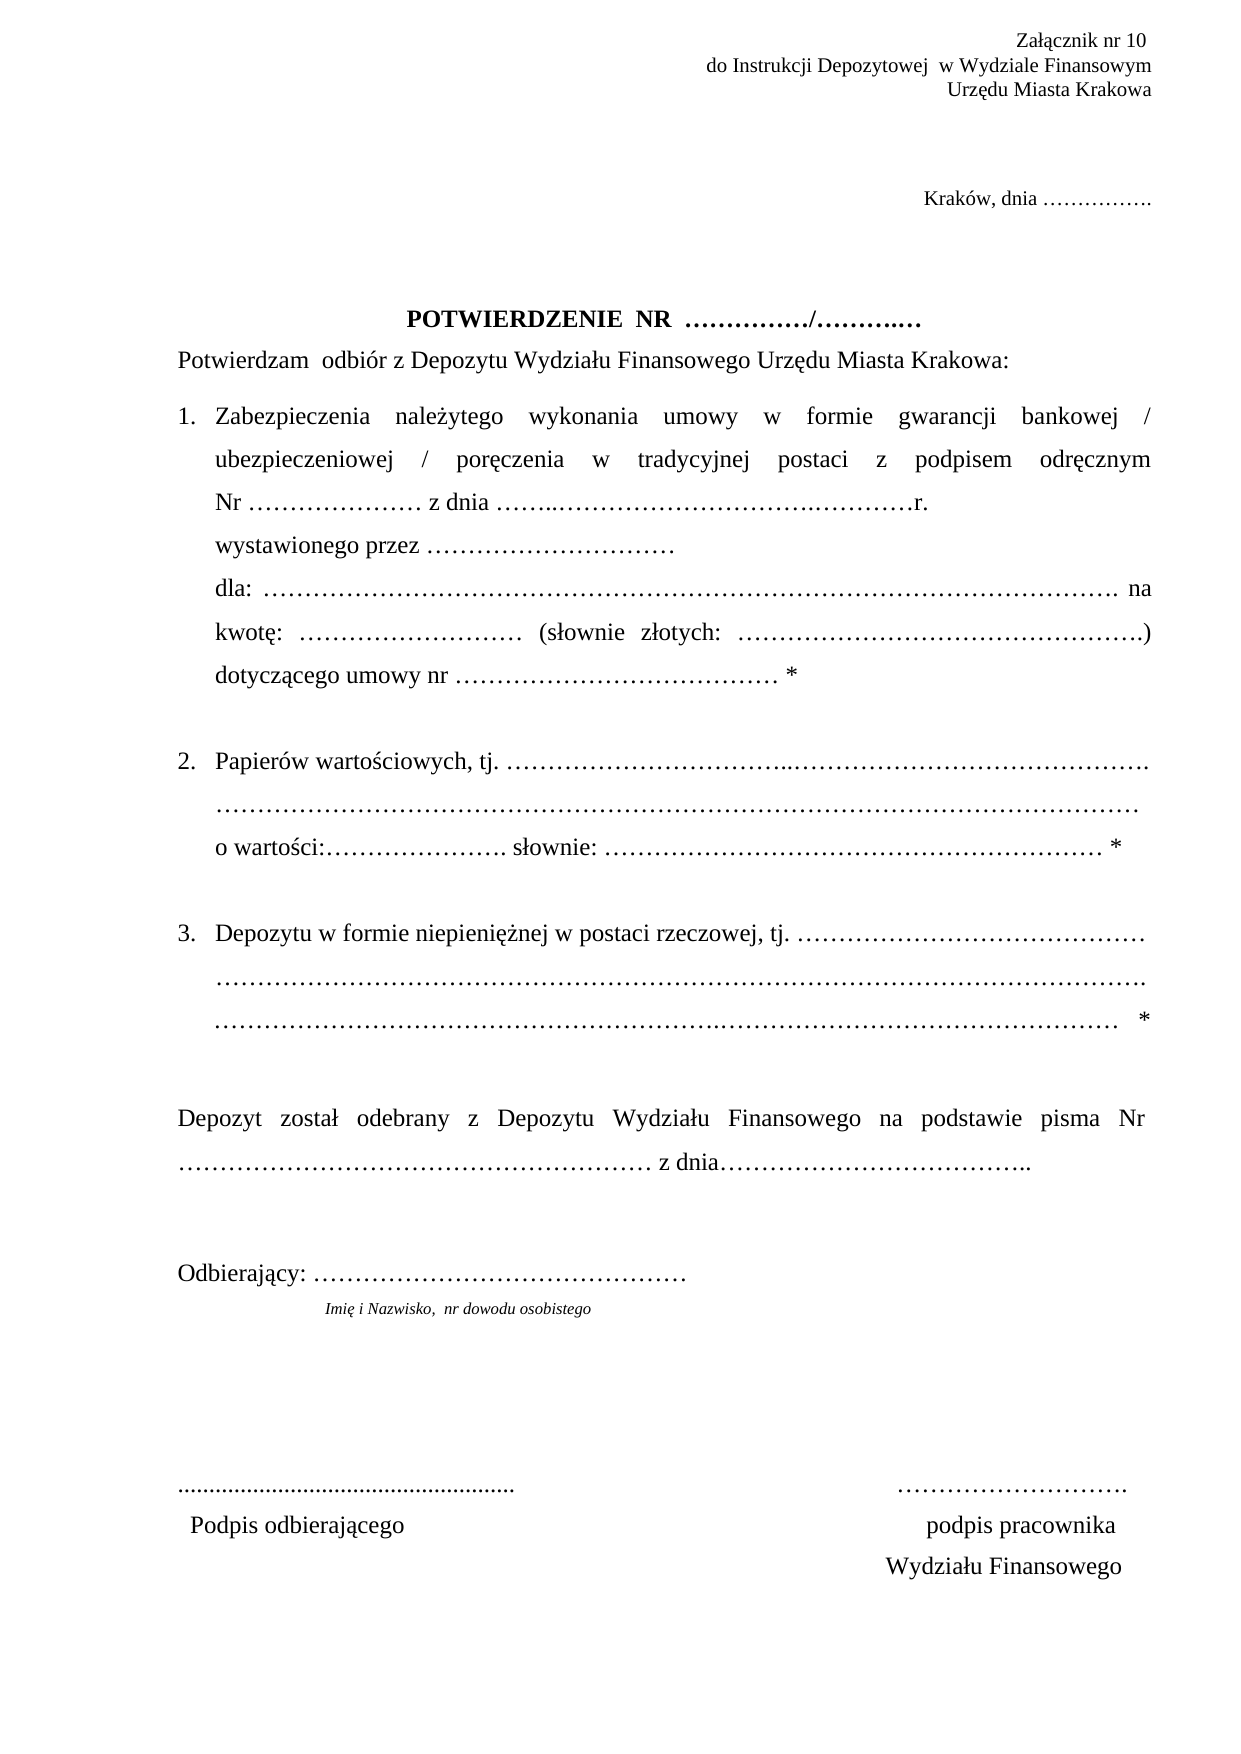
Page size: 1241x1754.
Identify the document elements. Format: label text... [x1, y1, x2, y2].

list …………………………………………………………………………………………………. [215, 962, 1152, 990]
text Potwierdzam odbiór z Depozytu Wydziału Finansowego Urzędu Miasta Krakowa: [177, 345, 1152, 374]
text Podpis odbierającego podpis pracownika [177, 1510, 1152, 1539]
list Depozytu w formie niepieniężnej w postaci rzeczowej, tj. …………………………………… [177, 918, 1152, 947]
list o wartości:…………………. słownie: …………………………………………………… * [215, 832, 1152, 861]
list dla: …………………………………………………………………………………………. na kwotę: ……………………… (słownie złotych: ………………………………………….) dotyczącego umowy nr ………………………………… * [215, 573, 1152, 688]
list …………………………………………………….………………………………………… * [207, 1005, 1152, 1033]
list ………………………………………………………………………………………………… [215, 789, 1152, 818]
text Odbierający: ……………………………………… [177, 1258, 1152, 1287]
text ...................................................... ………………………. [177, 1469, 1152, 1497]
list wystawionego przez ………………………… [215, 530, 1152, 559]
text POTWIERDZENIE NR ……………/……….… [177, 304, 1152, 333]
text Wydziału Finansowego [177, 1551, 1152, 1580]
text Depozyt został odebrany z Depozytu Wydziału Finansowego na podstawie pisma Nr ………………………………………………… z dnia……………………………….. [177, 1103, 1152, 1175]
list Zabezpieczenia należytego wykonania umowy w formie gwarancji bankowej / ubezpieczeniowej / poręczenia w tradycyjnej postaci z podpisem odręcznym Nr ………………… z dnia ……..………………………….…………r. [177, 401, 1152, 516]
list Papierów wartościowych, tj. ……………………………..……………………………………. [177, 746, 1152, 775]
text Imię i Nazwisko, nr dowodu osobistego [325, 1299, 1152, 1318]
